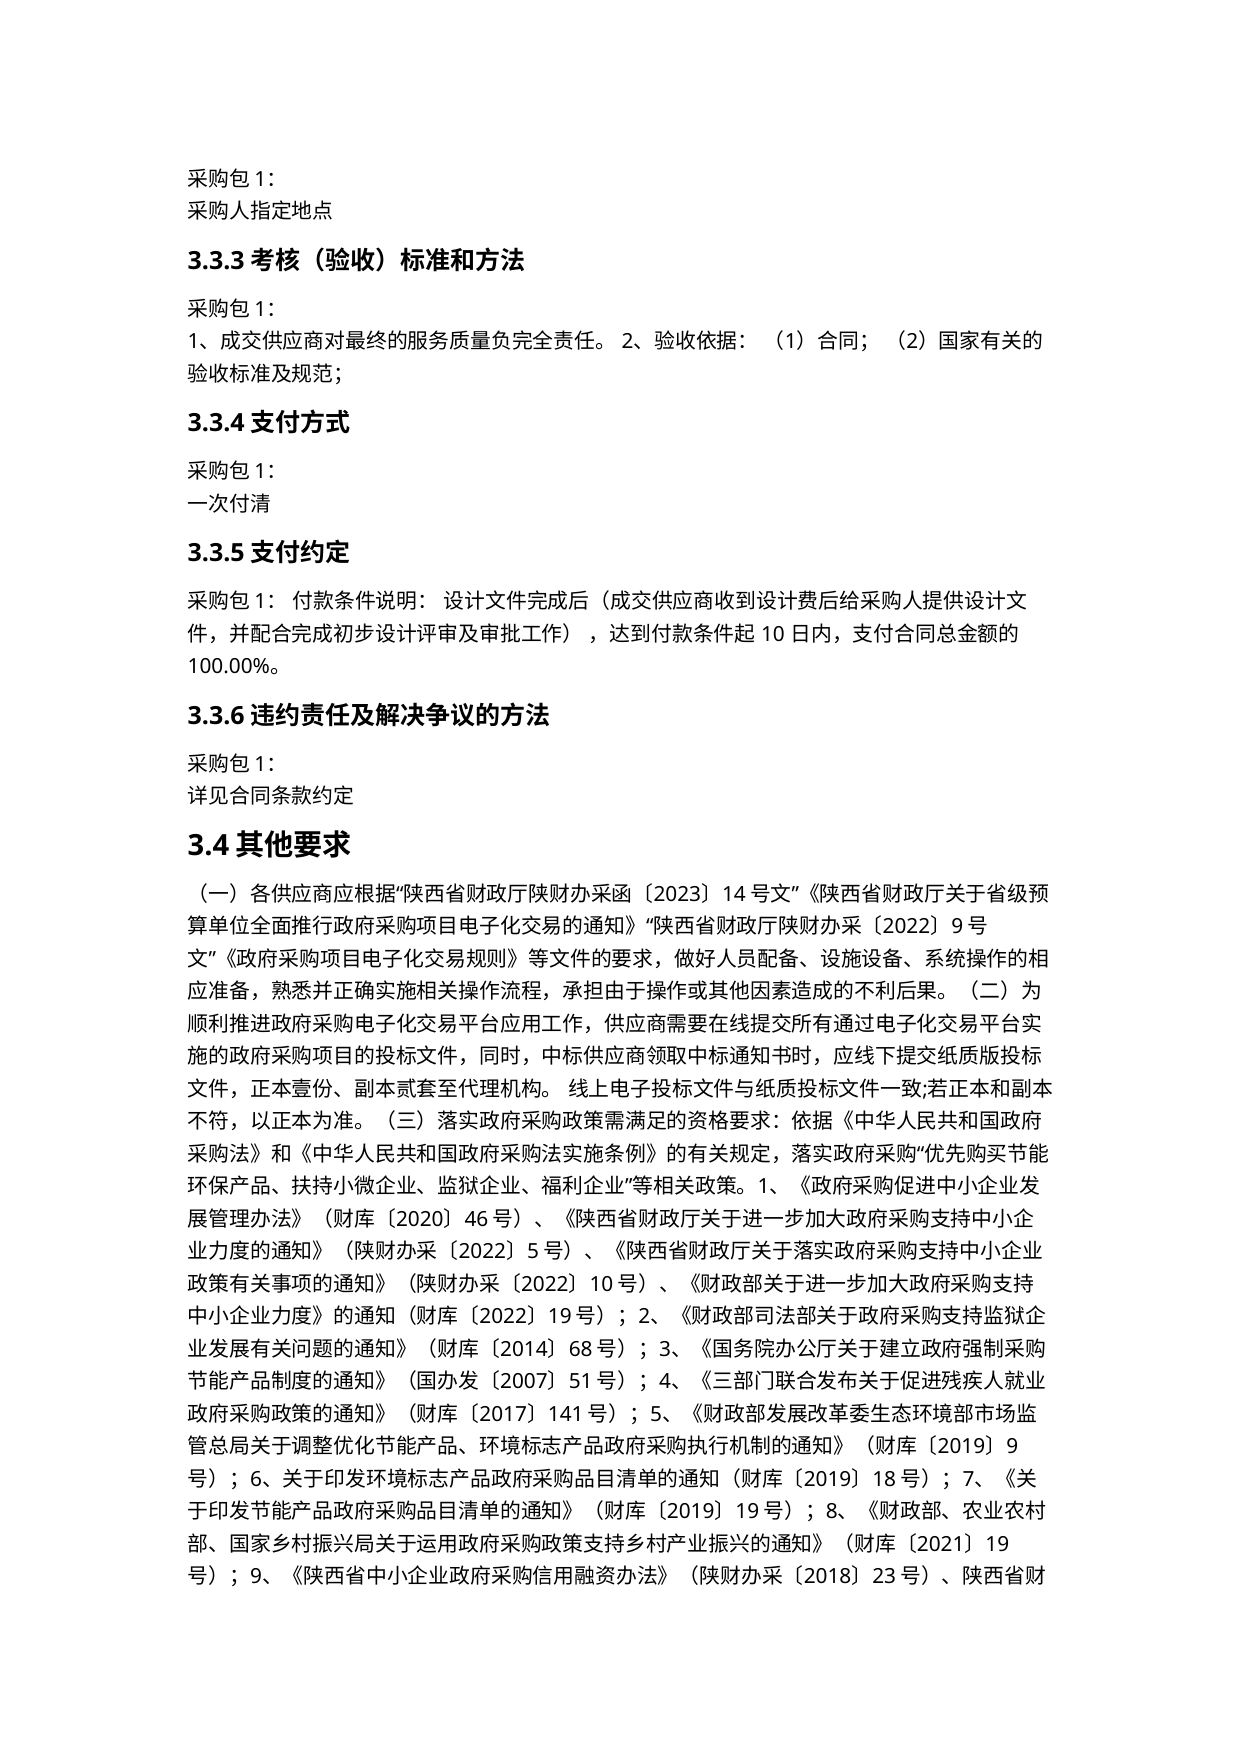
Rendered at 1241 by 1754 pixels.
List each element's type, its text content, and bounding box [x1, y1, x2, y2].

text 3.3.5支付约定 [187, 519, 1053, 584]
text 采购人指定地点 [187, 194, 1053, 227]
text 采购包1： [187, 747, 1053, 779]
text 3.4其他要求 [187, 812, 1053, 877]
text 3.3.6违约责任及解决争议的方法 [187, 682, 1053, 747]
text 3.3.3考核（验收）标准和方法 [187, 227, 1053, 292]
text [187, 877, 1053, 1592]
text 3.3.4支付方式 [187, 389, 1053, 454]
text 详见合同条款约定 [187, 779, 1053, 812]
text 采购包1： [187, 454, 1053, 487]
text 采购包1： [187, 162, 1053, 194]
text 采购包1： 付款条件说明： 设计文件完成后（成交供应商收到设计费后给采购人提供设计文件，并配合完成初步设计评审及审批工作） ，达到付款条件起 10 日内，支付合同总金额的 100.00%。 [187, 584, 1053, 682]
text 采购包1： [187, 292, 1053, 324]
text 一次付清 [187, 487, 1053, 519]
text 1、成交供应商对最终的服务质量负完全责任。 2、验收依据： （1）合同； （2）国家有关的验收标准及规范； [187, 324, 1053, 389]
